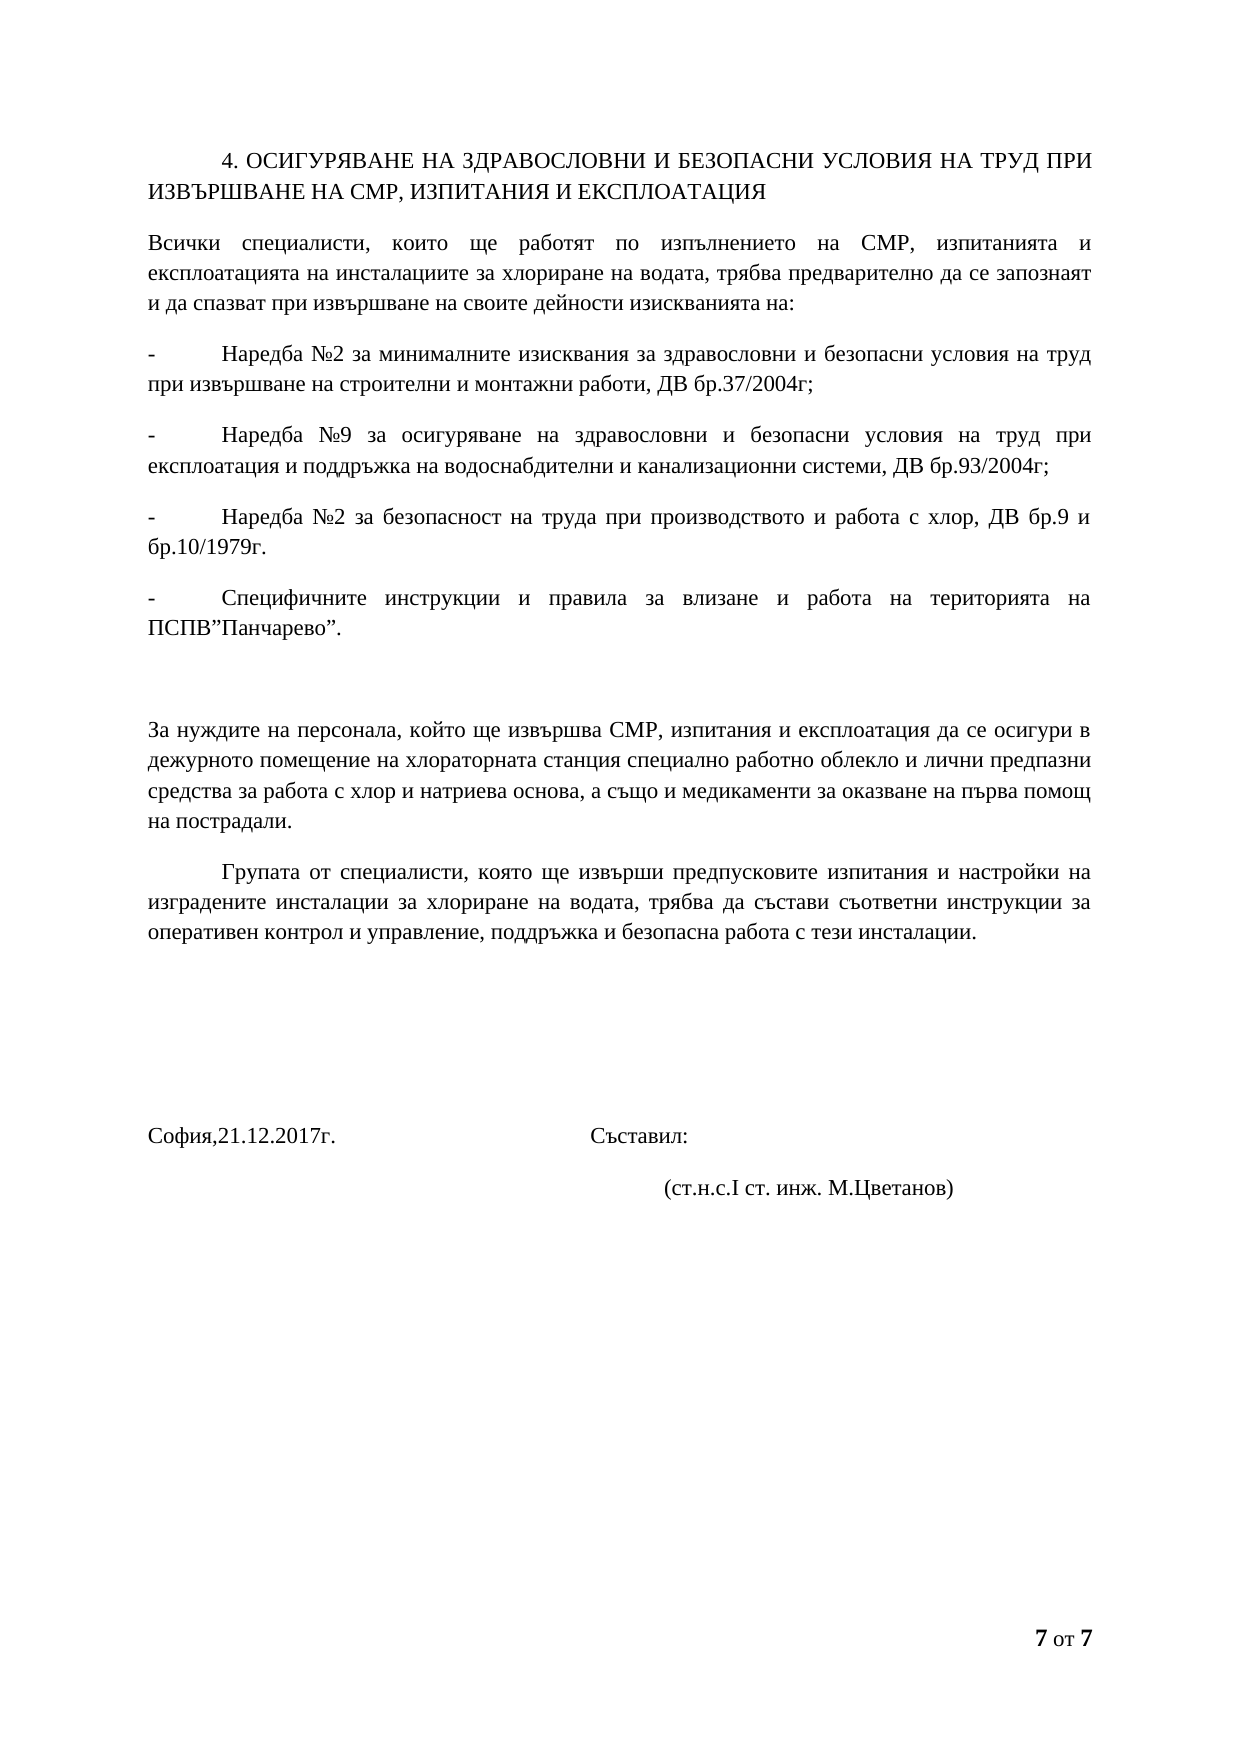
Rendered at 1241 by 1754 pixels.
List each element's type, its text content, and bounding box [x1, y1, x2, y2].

text - Наредба №9 за осигуряване на здравословни и безопасни условия на труд при експлоатация и поддръжка на водоснабдителни и канализационни системи, ДВ бр.93/2004г; [148, 422, 1093, 478]
text Всички специалисти, които ще работят по изпълнението на СМР, изпитанията и експлоатацията на инсталациите за хлориране на водата, трябва предварително да се запознаят и да спазват при извършване на своите дейности изискванията на: [148, 229, 1093, 316]
text Групата от специалисти, която ще извърши предпусковите изпитания и настройки на изградените инсталации за хлориране на водата, трябва да състави съответни инструкции за оперативен контрол и управление, поддръжка и безопасна работа с тези инсталации. [148, 858, 1093, 945]
text - Наредба №2 за безопасност на труда при производството и работа с хлор, ДВ бр.9 и бр.10/1979г. [148, 503, 1093, 559]
text София,21.12.2017г. Съставил: [148, 1123, 1093, 1149]
text (ст.н.с.І ст. инж. М.Цветанов) [148, 1174, 1093, 1200]
text - Наредба №2 за минималните изисквания за здравословни и безопасни условия на труд при извършване на строителни и монтажни работи, ДВ бр.37/2004г; [148, 340, 1093, 397]
text 4. ОСИГУРЯВАНЕ НА ЗДРАВОСЛОВНИ И БЕЗОПАСНИ УСЛОВИЯ НА ТРУД ПРИ ИЗВЪРШВАНЕ НА СМР, ИЗПИТАНИЯ И ЕКСПЛОАТАЦИЯ [148, 148, 1093, 204]
text За нуждите на персонала, който ще извършва СМР, изпитания и експлоатация да се осигури в дежурното помещение на хлораторната станция специално работно облекло и лични предпазни средства за работа с хлор и натриева основа, а също и медикаменти за оказване на първа помощ на пострадали. [148, 716, 1093, 833]
text - Специфичните инструкции и правила за влизане и работа на територията на ПСПВ”Панчарево”. [148, 584, 1093, 641]
